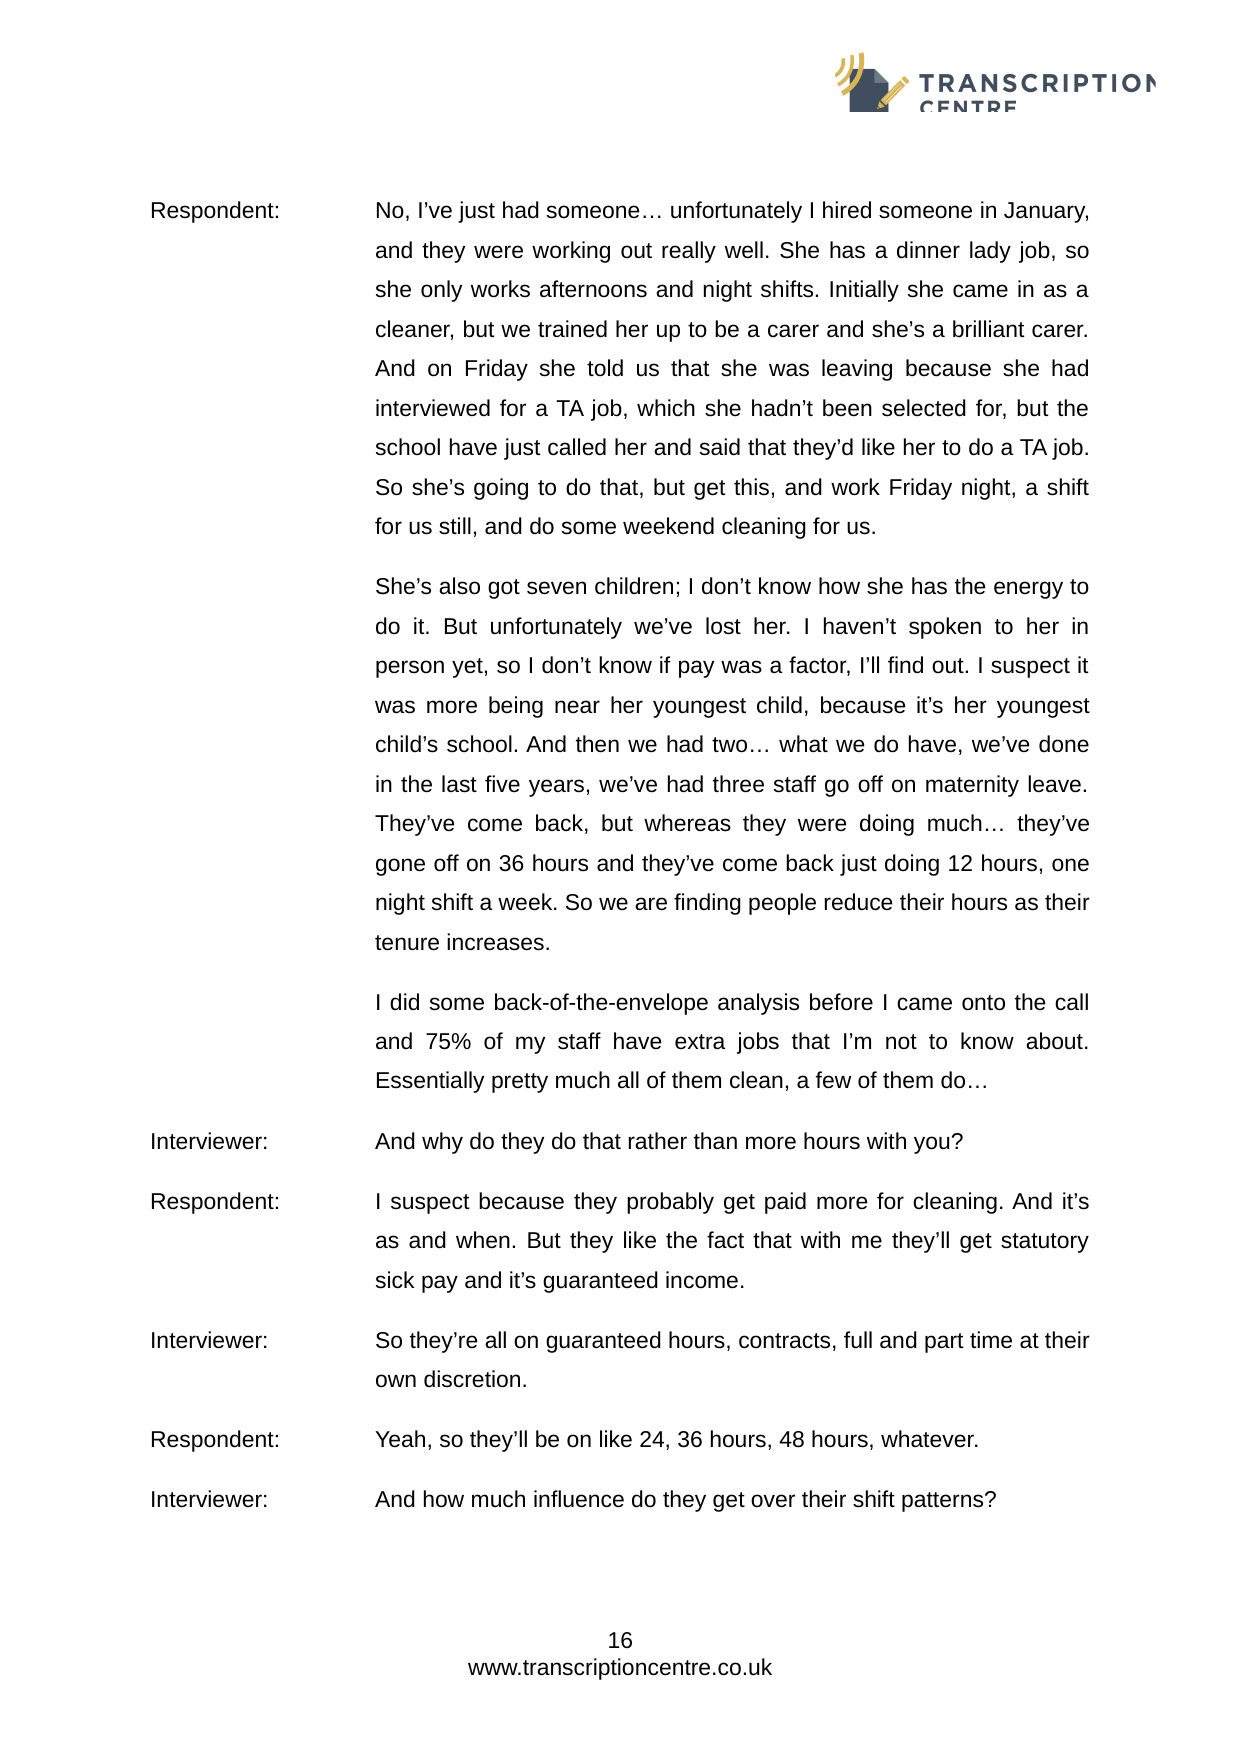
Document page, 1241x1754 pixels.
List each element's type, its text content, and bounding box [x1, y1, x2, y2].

text I did some back-of-the-envelope analysis before I came onto the call and 75% of my staff have extra jobs that I’m not to know about. Essentially pretty much all of them clean, a few of them do… [150, 988, 1090, 1094]
picture [834, 52, 1156, 112]
text Respondent: I suspect because they probably get paid more for cleaning. And it’s as and when. But they like the fact that with me they’ll get statutory sick pay and it’s guaranteed income. [150, 1188, 1090, 1293]
text Interviewer: So they’re all on guaranteed hours, contracts, full and part time at their own discretion. [150, 1327, 1090, 1393]
text Interviewer: And why do they do that rather than more hours with you? [150, 1128, 1090, 1154]
text Interviewer: And how much influence do they get over their shift patterns? [150, 1486, 1090, 1513]
text She’s also got seven children; I don’t know how she has the energy to do it. But unfortunately we’ve lost her. I haven’t spoken to her in person yet, so I don’t know if pay was a factor, I’ll find out. I suspect it was more being near her youngest child, because it’s her youngest child’s school. And then we had two… what we do have, we’ve done in the last five years, we’ve had three staff go off on maternity leave. They’ve come back, but whereas they were doing much… they’ve gone off on 36 hours and they’ve come back just doing 12 hours, one night shift a week. So we are finding people reduce their hours as their tenure increases. [150, 573, 1090, 955]
text Respondent: No, I’ve just had someone… unfortunately I hired someone in January, and they were working out really well. She has a dinner lady job, so she only works afternoons and night shifts. Initially she came in as a cleaner, but we trained her up to be a carer and she’s a brilliant carer. And on Friday she told us that she was leaving because she had interviewed for a TA job, which she hadn’t been selected for, but the school have just called her and said that they’d like her to do a TA job. So she’s going to do that, but get this, and work Friday night, a shift for us still, and do some weekend cleaning for us. [150, 197, 1090, 539]
text Respondent: Yeah, so they’ll be on like 24, 36 hours, 48 hours, whatever. [150, 1426, 1090, 1453]
